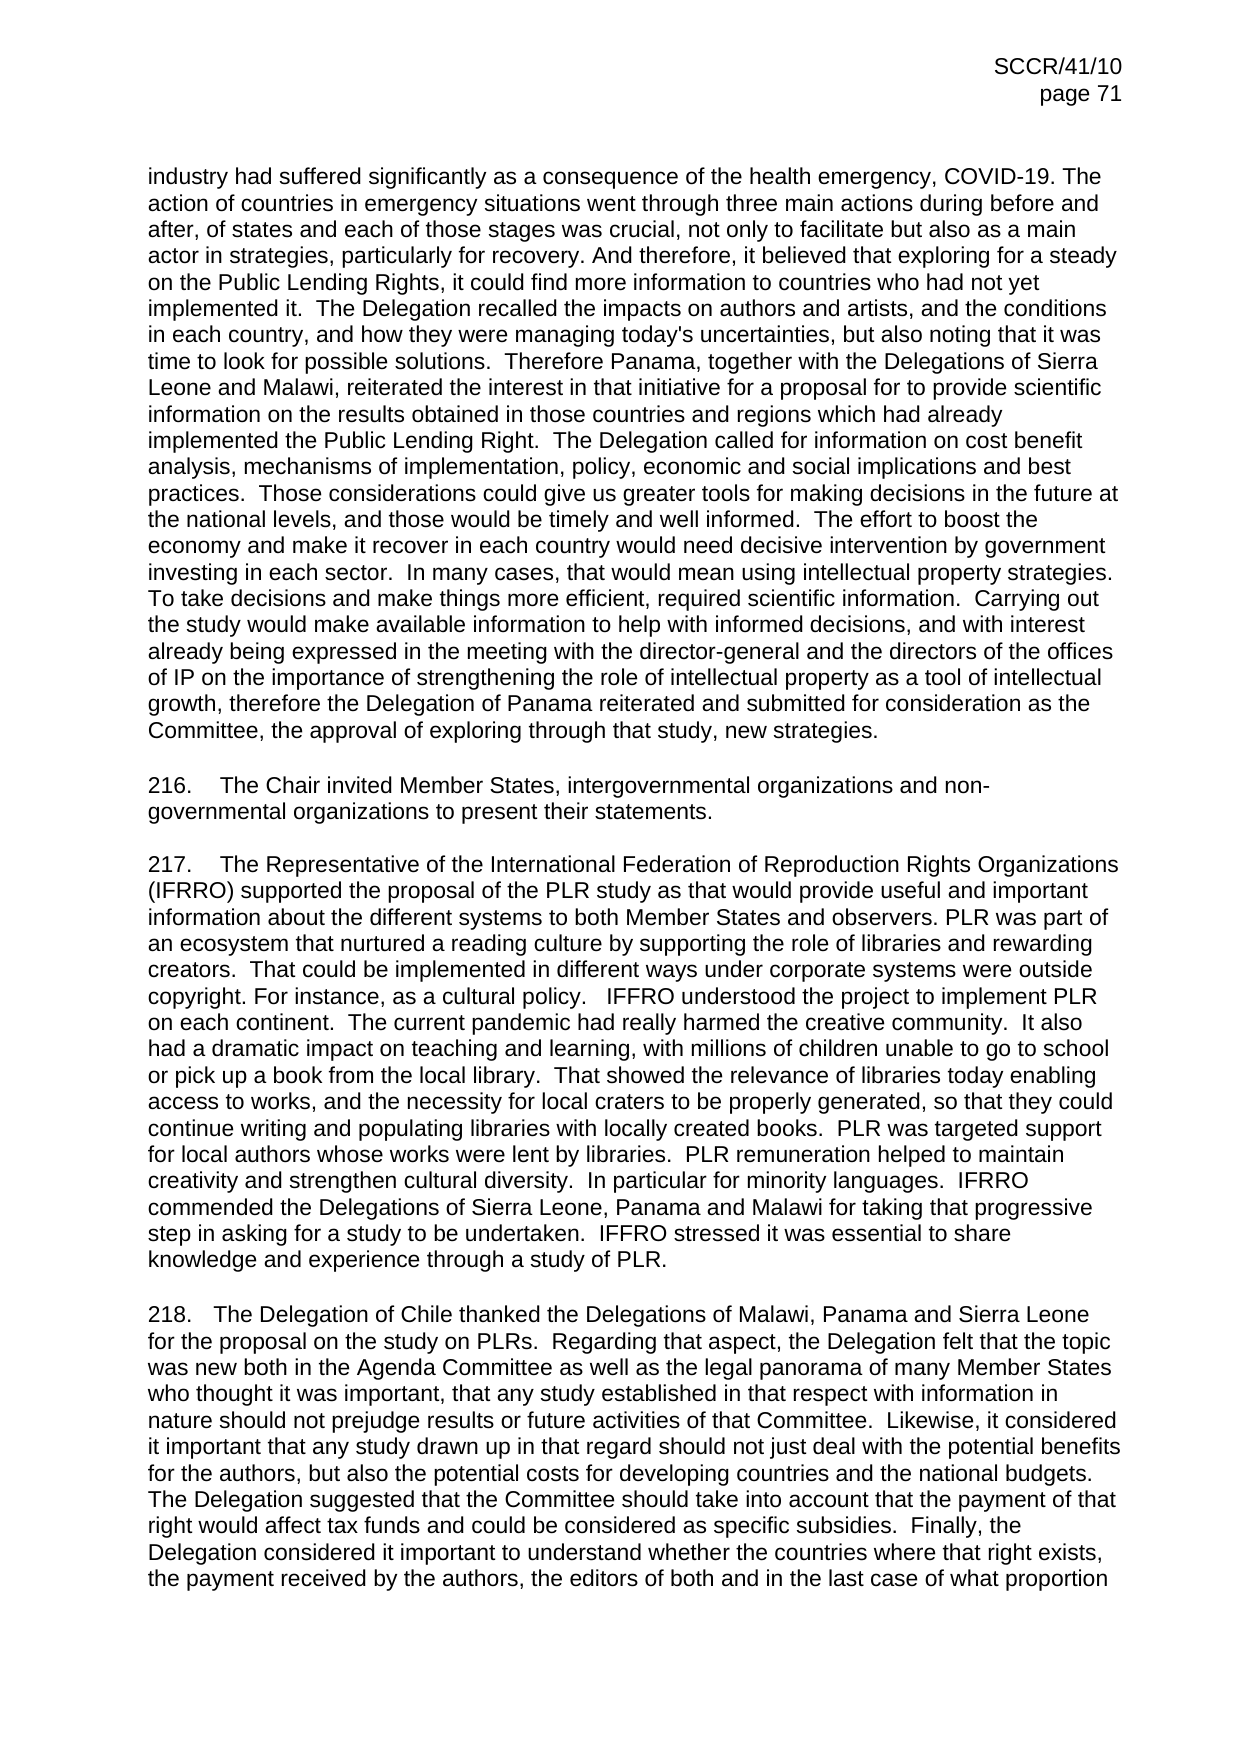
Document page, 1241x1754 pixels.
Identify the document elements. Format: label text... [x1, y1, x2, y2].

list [148, 163, 1122, 743]
list The Chair invited Member States, intergovernmental organizations and non-governmental organizations to present their statements. [713, 772, 1122, 824]
list The Representative of the International Federation of Reproduction Rights Organizations (IFRRO) supported the proposal of the PLR study as that would provide useful and important information about the different systems to both Member States and observers. PLR was part of an ecosystem that nurtured a reading culture by supporting the role of libraries and rewarding creators. That could be implemented in different ways under corporate systems were outside copyright. For instance, as a cultural policy. IFFRO understood the project to implement PLR on each continent. The current pandemic had really harmed the creative community. It also had a dramatic impact on teaching and learning, with millions of children unable to go to school or pick up a book from the local library. That showed the relevance of libraries today enabling access to works, and the necessity for local craters to be properly generated, so that they could continue writing and populating libraries with locally created books. PLR was targeted support for local authors whose works were lent by libraries. PLR remuneration helped to maintain creativity and strengthen cultural diversity. In particular for minority languages. IFRRO commended the Delegations of Sierra Leone, Panama and Malawi for taking that progressive step in asking for a study to be undertaken. IFFRO stressed it was essential to share knowledge and experience through a study of PLR. [148, 851, 1122, 1273]
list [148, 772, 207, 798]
